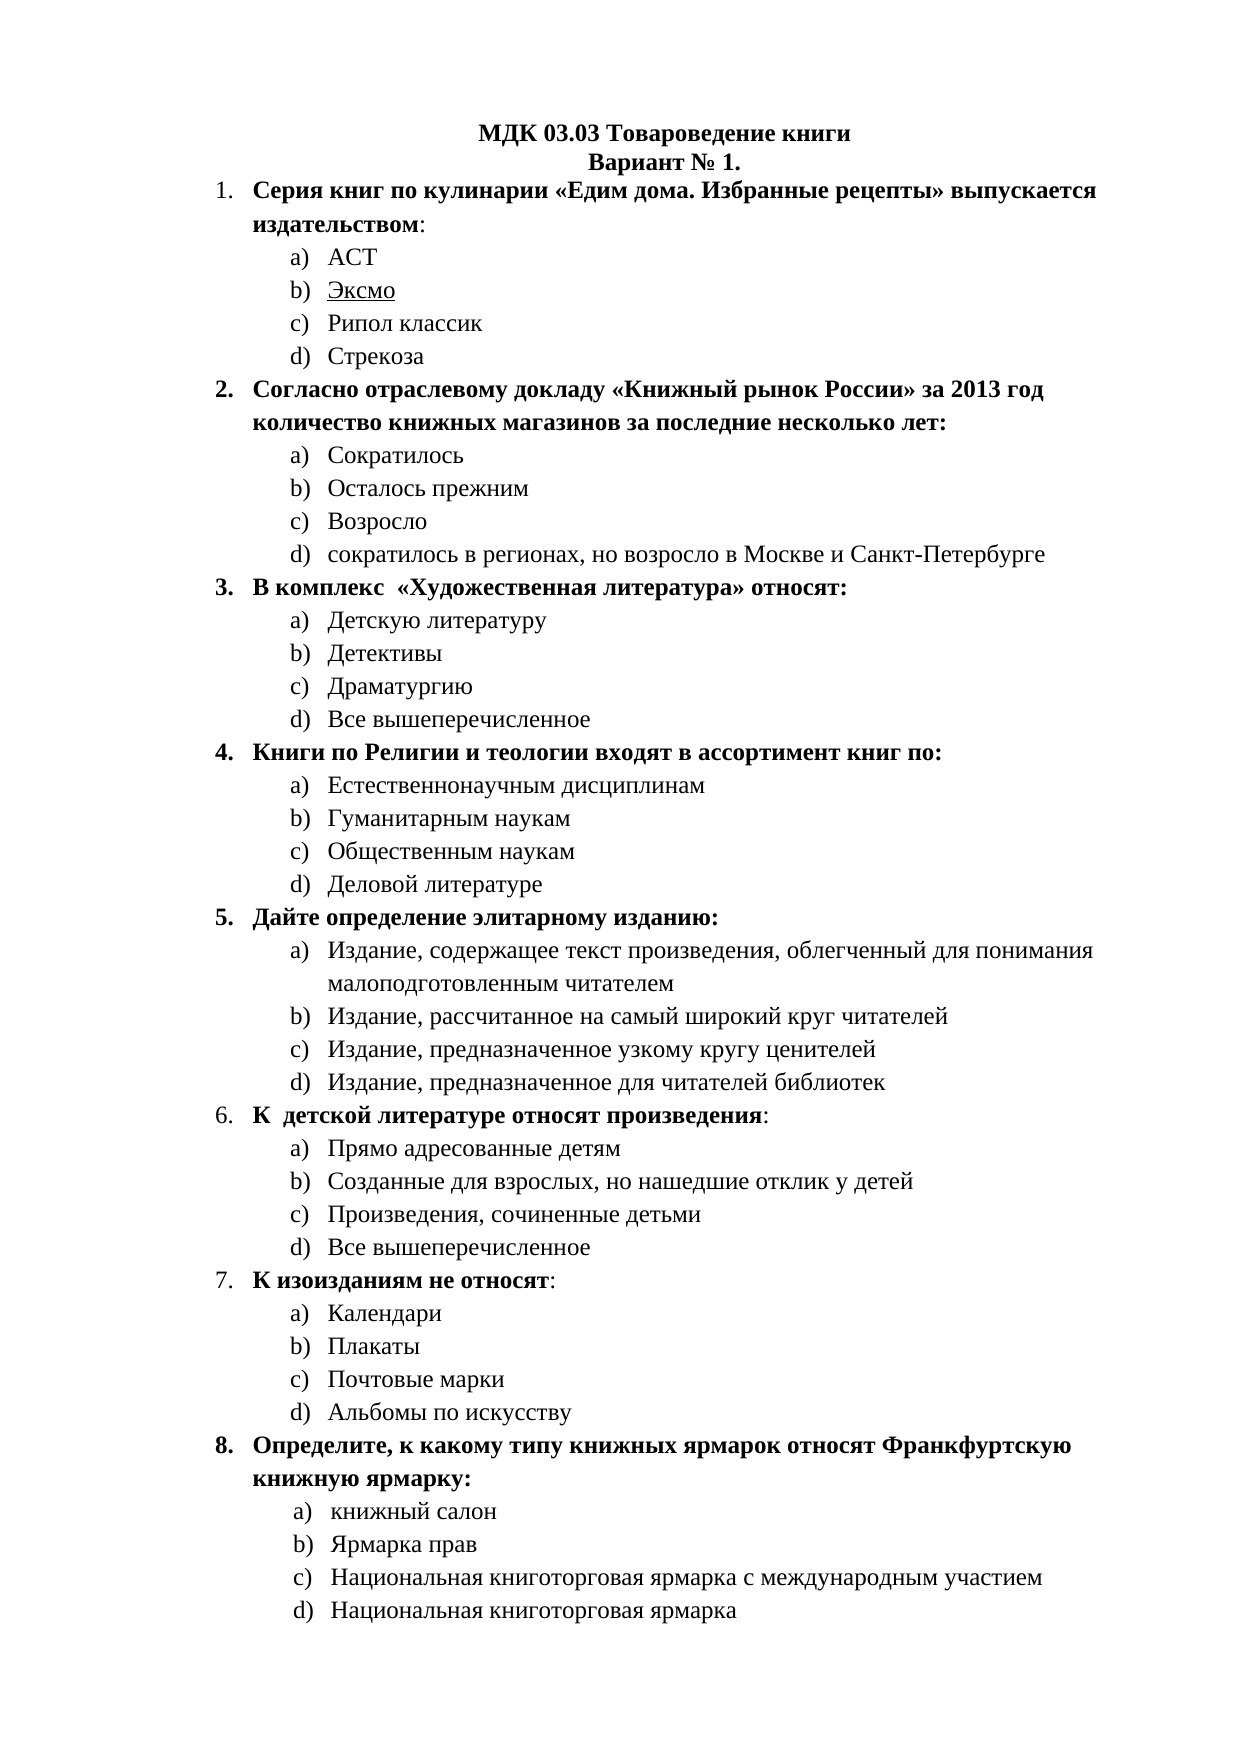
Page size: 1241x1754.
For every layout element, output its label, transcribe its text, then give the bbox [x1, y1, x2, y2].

list Стрекоза [290, 341, 1152, 369]
list Прямо адресованные детям [290, 1133, 1152, 1162]
list Все вышеперечисленное [290, 704, 1152, 733]
list Серия книг по кулинарии «Едим дома. Избранные рецепты» выпускается издательством: [215, 176, 1152, 237]
list Сократилось [290, 440, 1152, 468]
list Все вышеперечисленное [290, 1232, 1152, 1261]
list Возросло [290, 506, 1152, 534]
list Альбомы по искусству [290, 1397, 1152, 1426]
list книжный салон [293, 1496, 1152, 1525]
list Созданные для взрослых, но нашедшие отклик у детей [290, 1166, 1152, 1195]
list Эксмо [290, 275, 1152, 303]
list Произведения, сочиненные детьми [290, 1199, 1152, 1228]
list Детективы [290, 638, 1152, 667]
list Гуманитарным наукам [290, 803, 1152, 832]
list Определите, к какому типу книжных ярмарок относят Франкфуртскую книжную ярмарку: [215, 1430, 1152, 1492]
list Ярмарка прав [293, 1529, 1152, 1558]
list Деловой литературе [290, 869, 1152, 898]
list АСТ [290, 242, 1152, 270]
list Национальная книготорговая ярмарка с международным участием [293, 1562, 1152, 1591]
list Издание, предназначенное для читателей библиотек [290, 1067, 1152, 1096]
list В комплекс «Художественная литература» относят: [215, 572, 1152, 601]
list Издание, предназначенное узкому кругу ценителей [290, 1034, 1152, 1063]
list Издание, рассчитанное на самый широкий круг читателей [290, 1001, 1152, 1030]
list К детской литературе относят произведения: [215, 1100, 1152, 1129]
list К изоизданиям не относят: [215, 1265, 1152, 1294]
list Национальная книготорговая ярмарка [293, 1596, 1152, 1624]
list Драматургию [290, 671, 1152, 700]
list Книги по Религии и теологии входят в ассортимент книг по: [215, 737, 1152, 766]
list Осталось прежним [290, 473, 1152, 502]
text Вариант № 1. [177, 147, 1152, 176]
list Календари [290, 1298, 1152, 1327]
list Согласно отраслевому докладу «Книжный рынок России» за 2013 год количество книжных магазинов за последние несколько лет: [215, 374, 1152, 436]
list Рипол классик [290, 308, 1152, 336]
list Естественнонаучным дисциплинам [290, 770, 1152, 799]
list Дайте определение элитарному изданию: [215, 902, 1152, 931]
list Детскую литературу [290, 605, 1152, 634]
text МДК 03.03 Товароведение книги [177, 118, 1152, 147]
list Почтовые марки [290, 1364, 1152, 1393]
list Общественным наукам [290, 836, 1152, 865]
list Плакаты [290, 1331, 1152, 1360]
list сократилось в регионах, но возросло в Москве и Санкт-Петербурге [290, 539, 1152, 568]
list Издание, содержащее текст произведения, облегченный для понимания малоподготовленным читателем [290, 935, 1152, 997]
